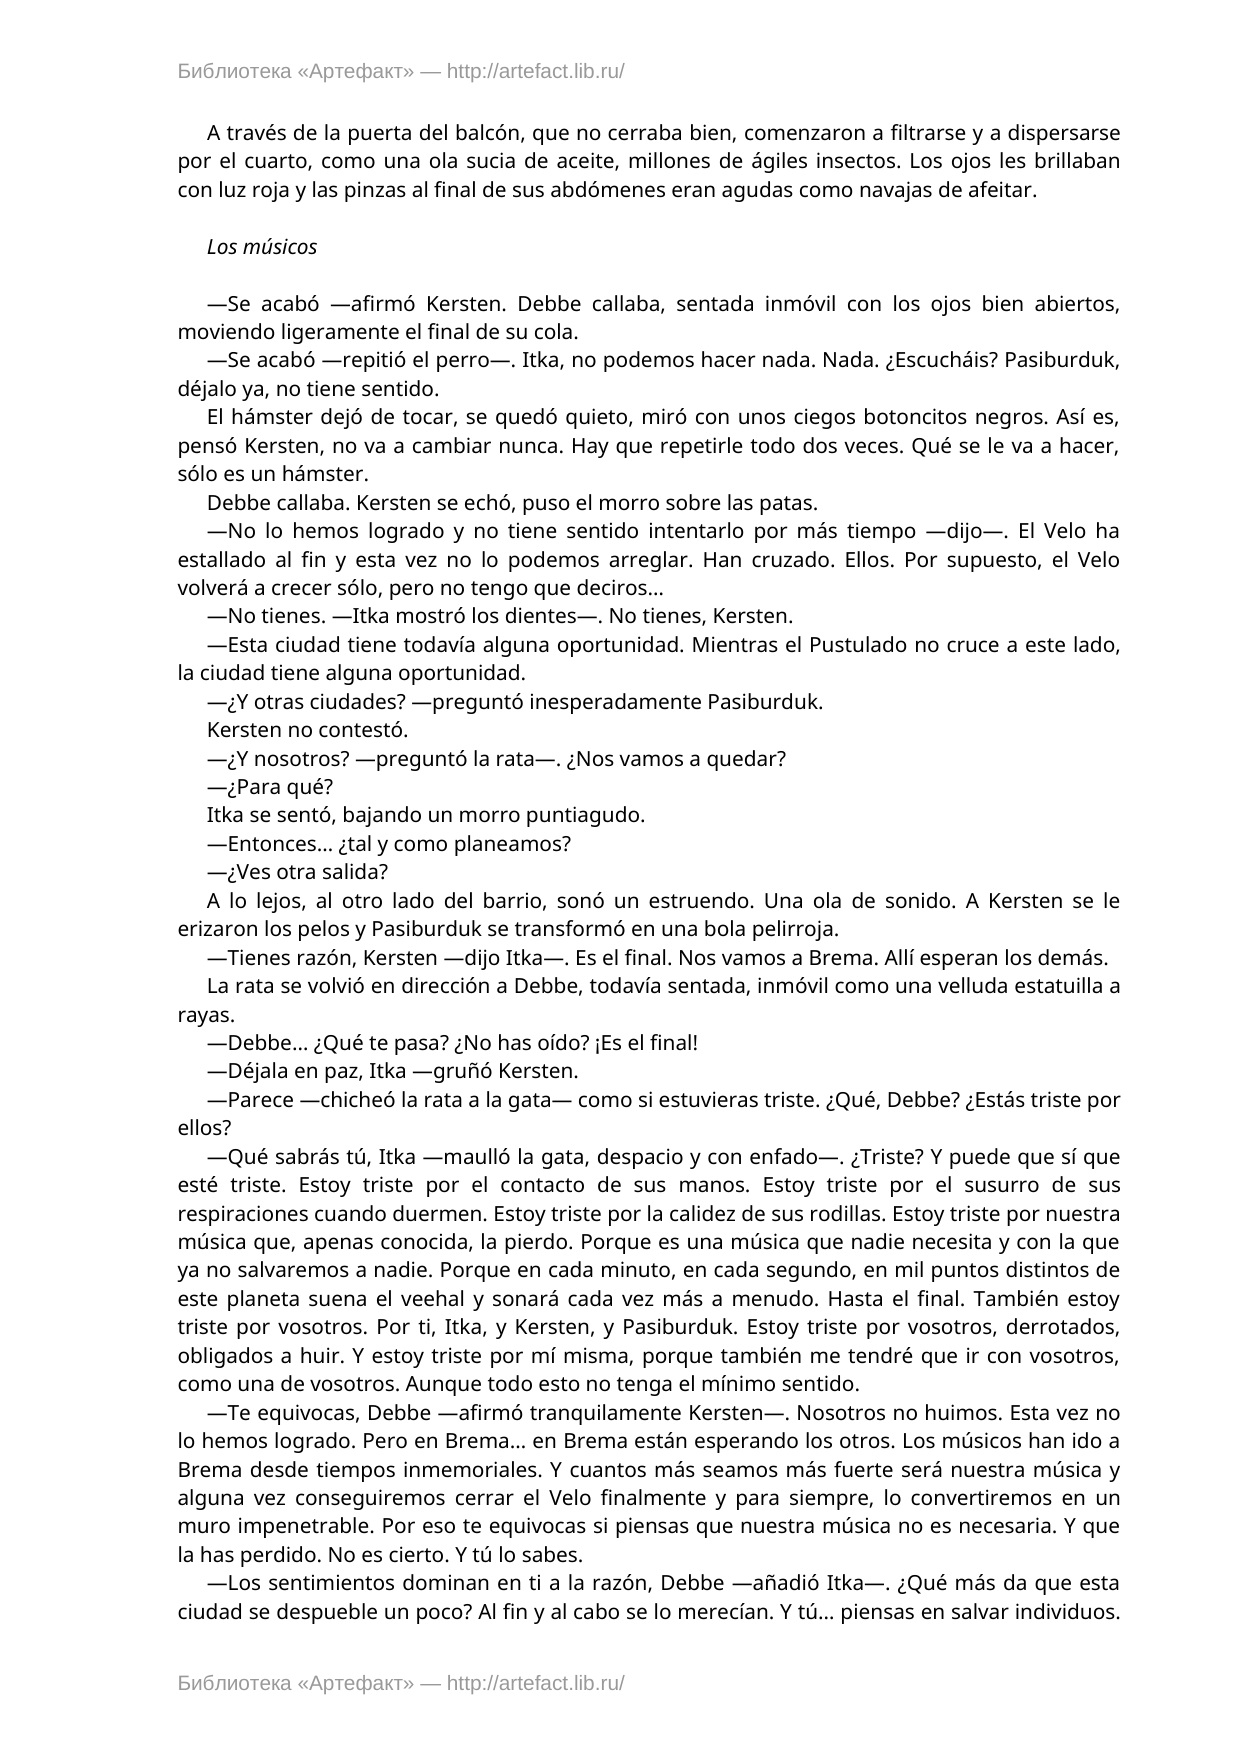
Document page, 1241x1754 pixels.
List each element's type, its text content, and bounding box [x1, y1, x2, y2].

text —Debbe… ¿Qué te pasa? ¿No has oído? ¡Es el final! [177, 1028, 1122, 1057]
text —Se acabó —afirmó Kersten. Debbe callaba, sentada inmóvil con los ojos bien abiertos, moviendo ligeramente el final de su cola. [177, 289, 1122, 346]
text A través de la puerta del balcón, que no cerraba bien, comenzaron a filtrarse y a dispersarse por el cuarto, como una ola sucia de aceite, millones de ágiles insectos. Los ojos les brillaban con luz roja y las pinzas al final de sus abdómenes eran agudas como navajas de afeitar. [177, 118, 1122, 203]
text —¿Para qué? [177, 772, 1122, 801]
text —Qué sabrás tú, Itka —maulló la gata, despacio y con enfado—. ¿Triste? Y puede que sí que esté triste. Estoy triste por el contacto de sus manos. Estoy triste por el susurro de sus respiraciones cuando duermen. Estoy triste por la calidez de sus rodillas. Estoy triste por nuestra música que, apenas conocida, la pierdo. Porque es una música que nadie necesita y con la que ya no salvaremos a nadie. Porque en cada minuto, en cada segundo, en mil puntos distintos de este planeta suena el veehal y sonará cada vez más a menudo. Hasta el final. También estoy triste por vosotros. Por ti, Itka, y Kersten, y Pasiburduk. Estoy triste por vosotros, derrotados, obligados a huir. Y estoy triste por mí misma, porque también me tendré que ir con vosotros, como una de vosotros. Aunque todo esto no tenga el mínimo sentido. [177, 1142, 1122, 1398]
text —Te equivocas, Debbe —afirmó tranquilamente Kersten—. Nosotros no huimos. Esta vez no lo hemos logrado. Pero en Brema… en Brema están esperando los otros. Los músicos han ido a Brema desde tiempos inmemoriales. Y cuantos más seamos más fuerte será nuestra música y alguna vez conseguiremos cerrar el Velo finalmente y para siempre, lo convertiremos en un muro impenetrable. Por eso te equivocas si piensas que nuestra música no es necesaria. Y que la has perdido. No es cierto. Y tú lo sabes. [177, 1398, 1122, 1568]
text El hámster dejó de tocar, se quedó quieto, miró con unos ciegos botoncitos negros. Así es, pensó Kersten, no va a cambiar nunca. Hay que repetirle todo dos veces. Qué se le va a hacer, sólo es un hámster. [177, 402, 1122, 488]
text —¿Y otras ciudades? —preguntó inesperadamente Pasiburduk. [177, 687, 1122, 715]
subtitle Los músicos [177, 232, 1122, 260]
text —Tienes razón, Kersten —dijo Itka—. Es el final. Nos vamos a Brema. Allí esperan los demás. [177, 943, 1122, 971]
text A lo lejos, al otro lado del barrio, sonó un estruendo. Una ola de sonido. A Kersten se le erizaron los pelos y Pasiburduk se transformó en una bola pelirroja. [177, 886, 1122, 943]
text —Se acabó —repitió el perro—. Itka, no podemos hacer nada. Nada. ¿Escucháis? Pasiburduk, déjalo ya, no tiene sentido. [177, 346, 1122, 402]
text —¿Y nosotros? —preguntó la rata—. ¿Nos vamos a quedar? [177, 744, 1122, 772]
text —Entonces… ¿tal y como planeamos? [177, 829, 1122, 857]
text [177, 1568, 1122, 1625]
text Kersten no contestó. [177, 715, 1122, 744]
text —Esta ciudad tiene todavía alguna oportunidad. Mientras el Pustulado no cruce a este lado, la ciudad tiene alguna oportunidad. [177, 630, 1122, 687]
text —Parece —chicheó la rata a la gata— como si estuvieras triste. ¿Qué, Debbe? ¿Estás triste por ellos? [177, 1085, 1122, 1142]
text Itka se sentó, bajando un morro puntiagudo. [177, 801, 1122, 829]
text —¿Ves otra salida? [177, 857, 1122, 886]
text —Déjala en paz, Itka —gruñó Kersten. [177, 1057, 1122, 1085]
text —No lo hemos logrado y no tiene sentido intentarlo por más tiempo —dijo—. El Velo ha estallado al fin y esta vez no lo podemos arreglar. Han cruzado. Ellos. Por supuesto, el Velo volverá a crecer sólo, pero no tengo que deciros… [177, 516, 1122, 602]
text La rata se volvió en dirección a Debbe, todavía sentada, inmóvil como una velluda estatuilla a rayas. [177, 971, 1122, 1028]
text Debbe callaba. Kersten se echó, puso el morro sobre las patas. [177, 488, 1122, 516]
text —No tienes. —Itka mostró los dientes—. No tienes, Kersten. [177, 602, 1122, 630]
